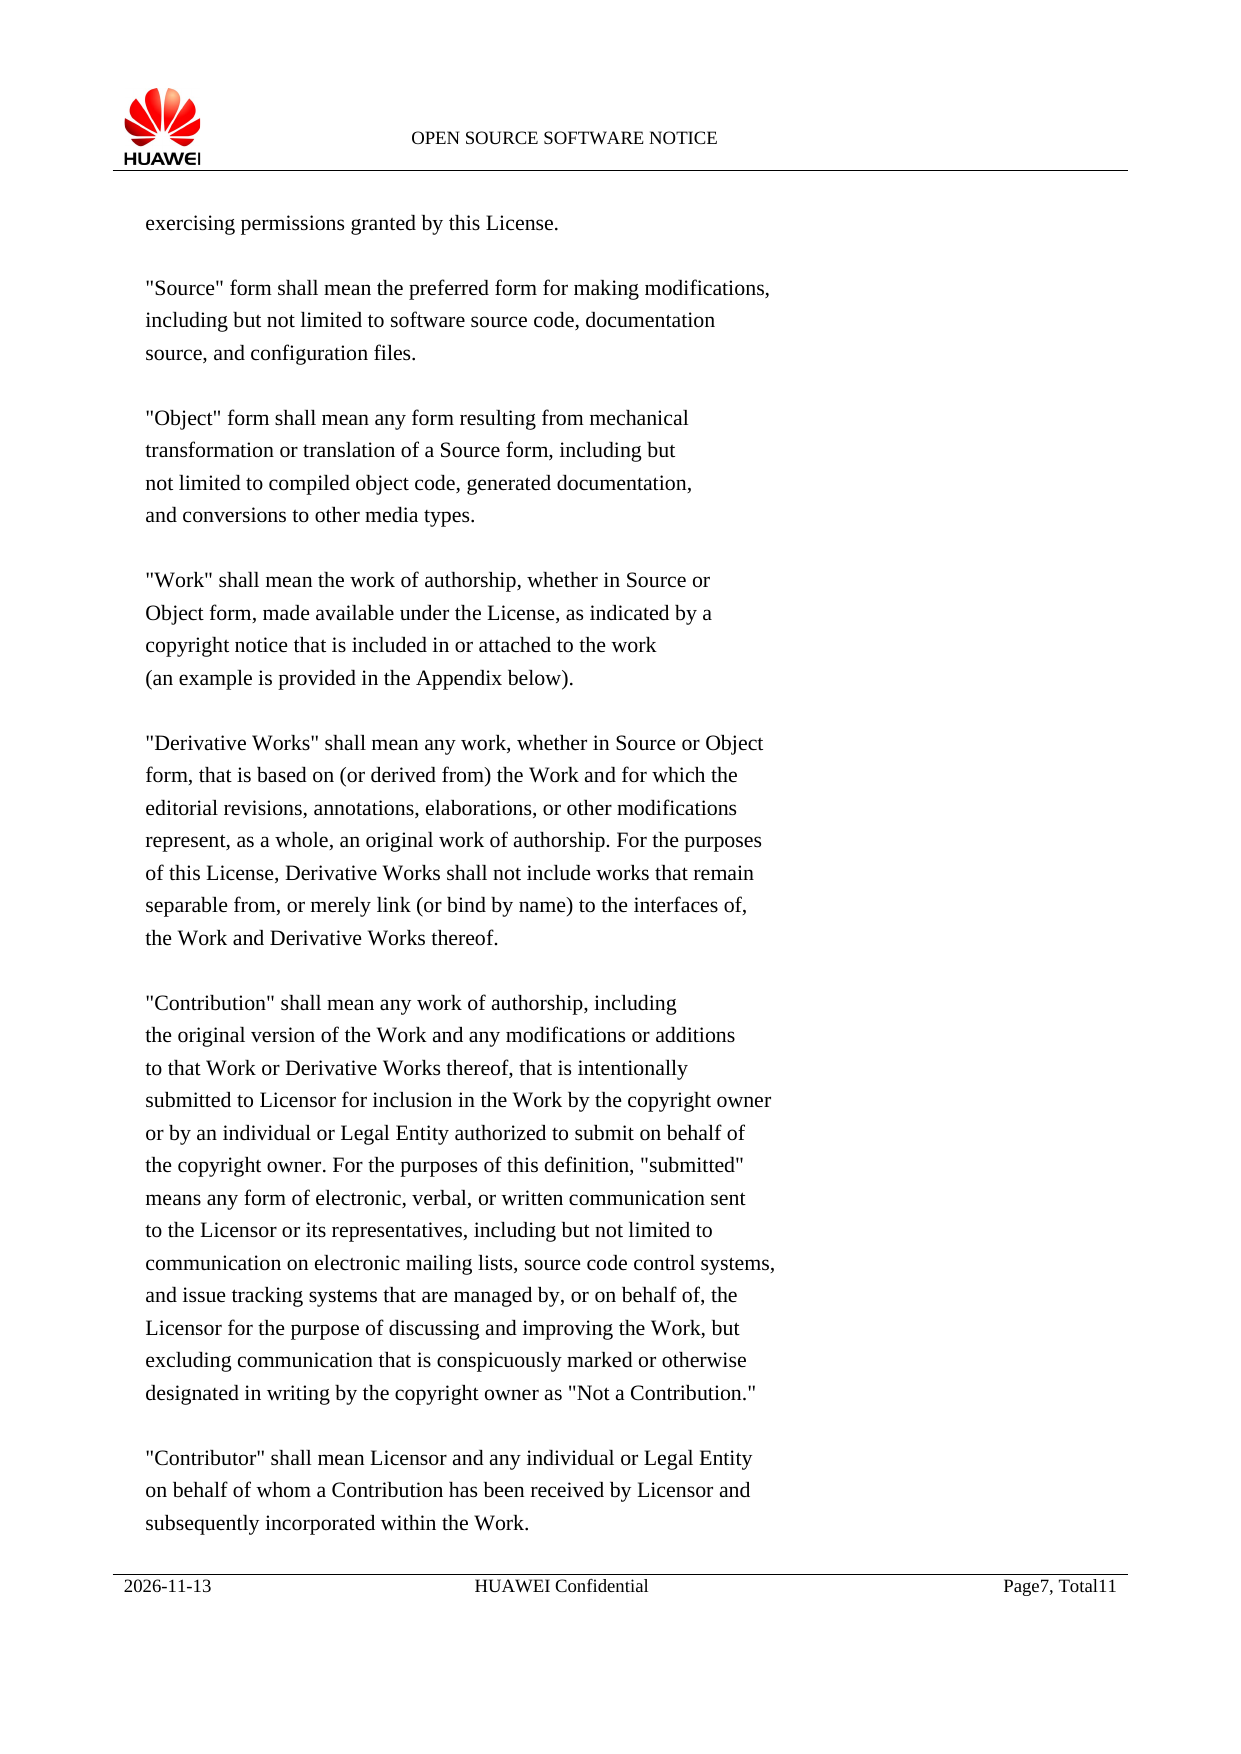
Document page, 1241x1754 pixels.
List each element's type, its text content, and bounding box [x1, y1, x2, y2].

picture [124, 88, 201, 165]
